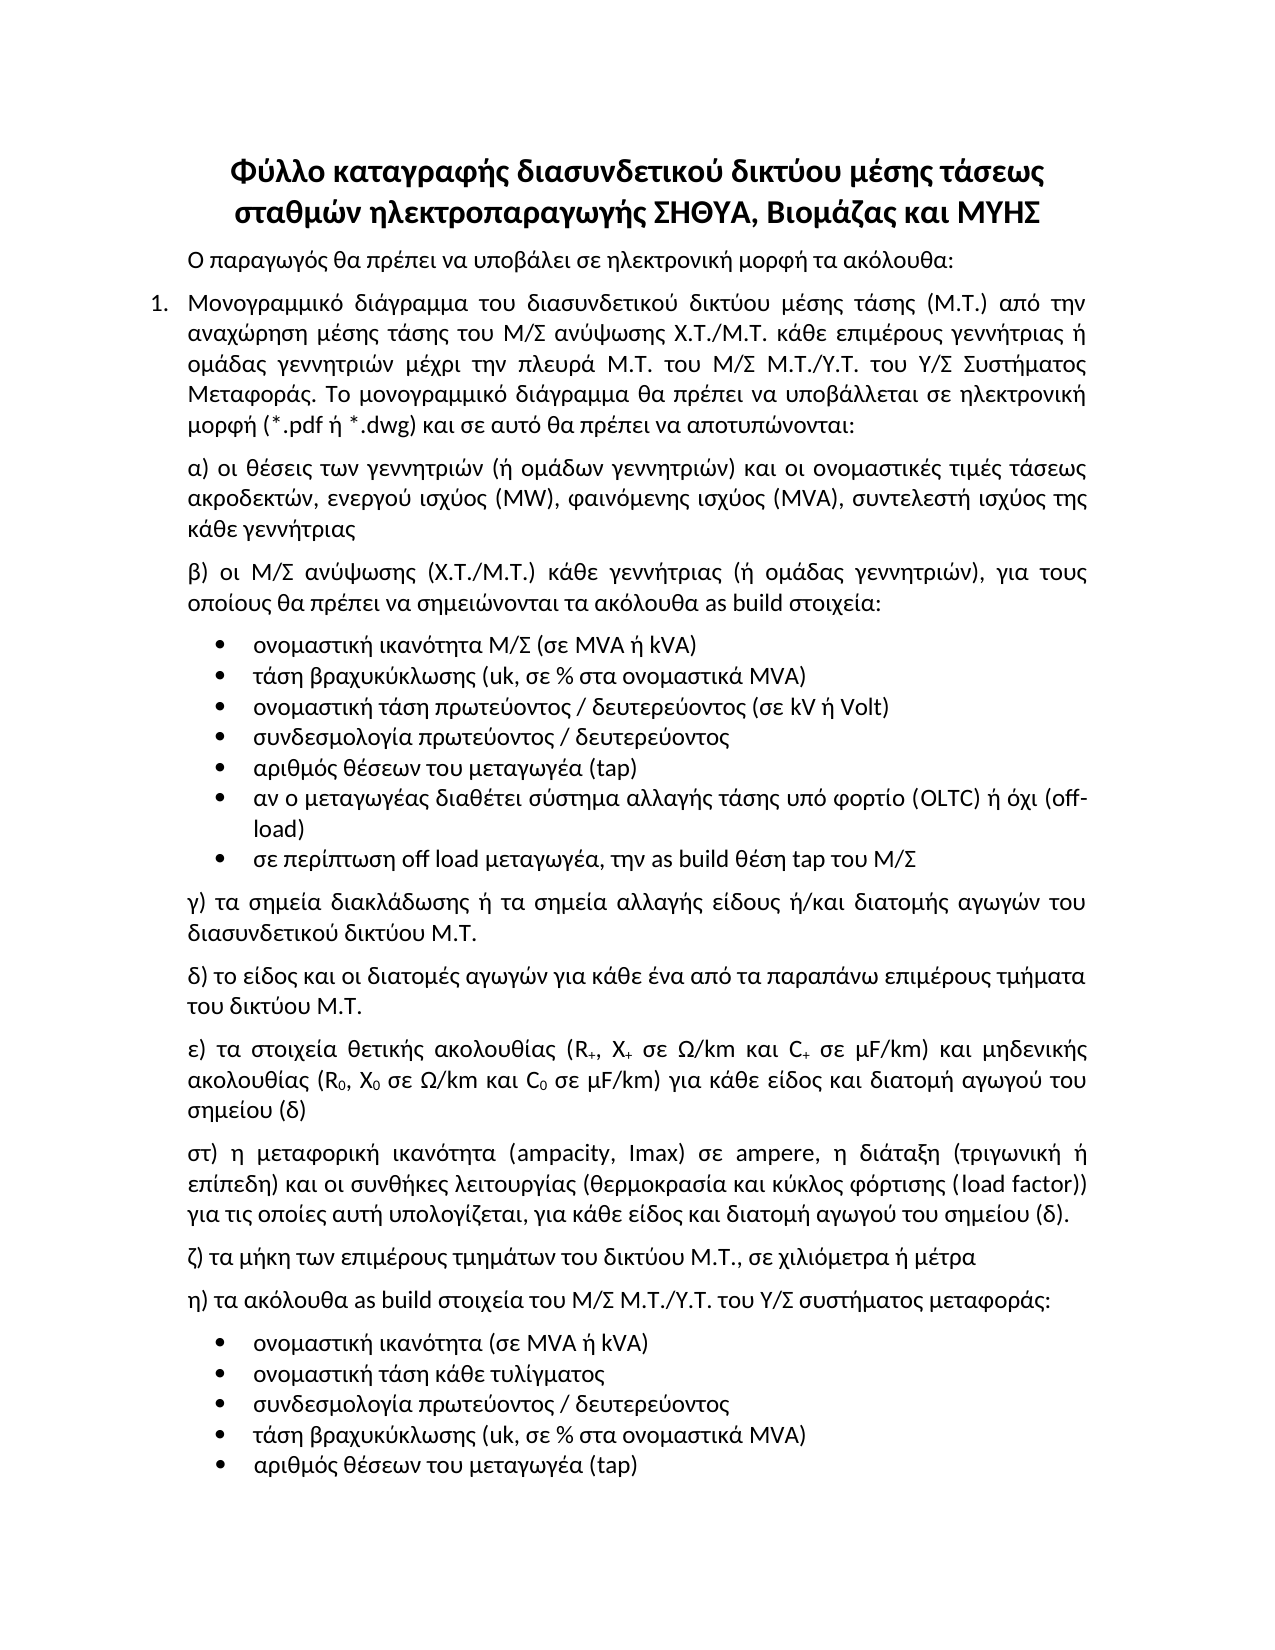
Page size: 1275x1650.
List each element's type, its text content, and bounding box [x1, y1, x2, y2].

list αν ο μεταγωγέας διαθέτει σύστημα αλλαγής τάσης υπό φορτίο (OLTC) ή όχι (off-load) [216, 782, 1087, 843]
text ζ) τα μήκη των επιμέρους τμημάτων του δικτύου Μ.Τ., σε χιλιόμετρα ή μέτρα [187, 1242, 1087, 1272]
text Φύλλο καταγραφής διασυνδετικού δικτύου μέσης τάσεως σταθμών ηλεκτροπαραγωγής ΣΗΘΥΑ, Βιομάζας και ΜΥΗΣ [187, 150, 1087, 231]
list αριθμός θέσεων του μεταγωγέα (tap) [216, 1450, 1087, 1480]
list ονομαστική τάση πρωτεύοντος / δευτερεύοντος (σε kV ή Volt) [216, 691, 1087, 721]
list ονομαστική ικανότητα Μ/Σ (σε MVA ή kVA) [216, 630, 1087, 660]
text α) οι θέσεις των γεννητριών (ή ομάδων γεννητριών) και οι ονομαστικές τιμές τάσεως ακροδεκτών, ενεργού ισχύος (MW), φαινόμενης ισχύος (MVA), συντελεστή ισχύος της κάθε γεννήτριας [187, 452, 1087, 544]
text η) τα ακόλουθα as build στοιχεία του Μ/Σ Μ.Τ./Υ.Τ. του Υ/Σ συστήματος μεταφοράς: [187, 1284, 1087, 1315]
list τάση βραχυκύκλωσης (uk, σε % στα ονομαστικά MVA) [216, 660, 1087, 691]
list ονομαστική τάση κάθε τυλίγματος [216, 1358, 1087, 1389]
text β) οι Μ/Σ ανύψωσης (Χ.Τ./Μ.Τ.) κάθε γεννήτριας (ή ομάδας γεννητριών), για τους οποίους θα πρέπει να σημειώνονται τα ακόλουθα as build στοιχεία: [187, 556, 1087, 617]
text γ) τα σημεία διακλάδωσης ή τα σημεία αλλαγής είδους ή/και διατομής αγωγών του διασυνδετικού δικτύου Μ.Τ. [187, 886, 1087, 947]
text ε) τα στοιχεία θετικής ακολουθίας (R+, X+ σε Ω/km και C+ σε μF/km) και μηδενικής ακολουθίας (R0, X0 σε Ω/km και C0 σε μF/km) για κάθε είδος και διατομή αγωγού του σημείου (δ) [187, 1033, 1087, 1125]
list ονομαστική ικανότητα (σε MVA ή kVA) [216, 1328, 1087, 1358]
text στ) η μεταφορική ικανότητα (ampacity, Imax) σε ampere, η διάταξη (τριγωνική ή επίπεδη) και οι συνθήκες λειτουργίας (θερμοκρασία και κύκλος φόρτισης (load factor)) για τις οποίες αυτή υπολογίζεται, για κάθε είδος και διατομή αγωγού του σημείου (δ). [187, 1137, 1087, 1229]
list τάση βραχυκύκλωσης (uk, σε % στα ονομαστικά MVA) [216, 1419, 1087, 1450]
text δ) το είδος και οι διατομές αγωγών για κάθε ένα από τα παραπάνω επιμέρους τμήματα του δικτύου Μ.Τ. [187, 960, 1087, 1021]
list αριθμός θέσεων του μεταγωγέα (tap) [216, 752, 1087, 782]
list Μονογραμμικό διάγραμμα του διασυνδετικού δικτύου μέσης τάσης (Μ.Τ.) από την αναχώρηση μέσης τάσης του Μ/Σ ανύψωσης Χ.Τ./Μ.Τ. κάθε επιμέρους γεννήτριας ή ομάδας γεννητριών μέχρι την πλευρά Μ.Τ. του Μ/Σ Μ.Τ./Υ.Τ. του Υ/Σ Συστήματος Μεταφοράς. Το μονογραμμικό διάγραμμα θα πρέπει να υποβάλλεται σε ηλεκτρονική μορφή (*.pdf ή *.dwg) και σε αυτό θα πρέπει να αποτυπώνονται: [150, 287, 1087, 439]
list σε περίπτωση off load μεταγωγέα, την as build θέση tap του Μ/Σ [216, 843, 1087, 874]
list συνδεσμολογία πρωτεύοντος / δευτερεύοντος [216, 721, 1087, 752]
list συνδεσμολογία πρωτεύοντος / δευτερεύοντος [216, 1389, 1087, 1419]
text Ο παραγωγός θα πρέπει να υποβάλει σε ηλεκτρονική μορφή τα ακόλουθα: [187, 244, 1087, 274]
